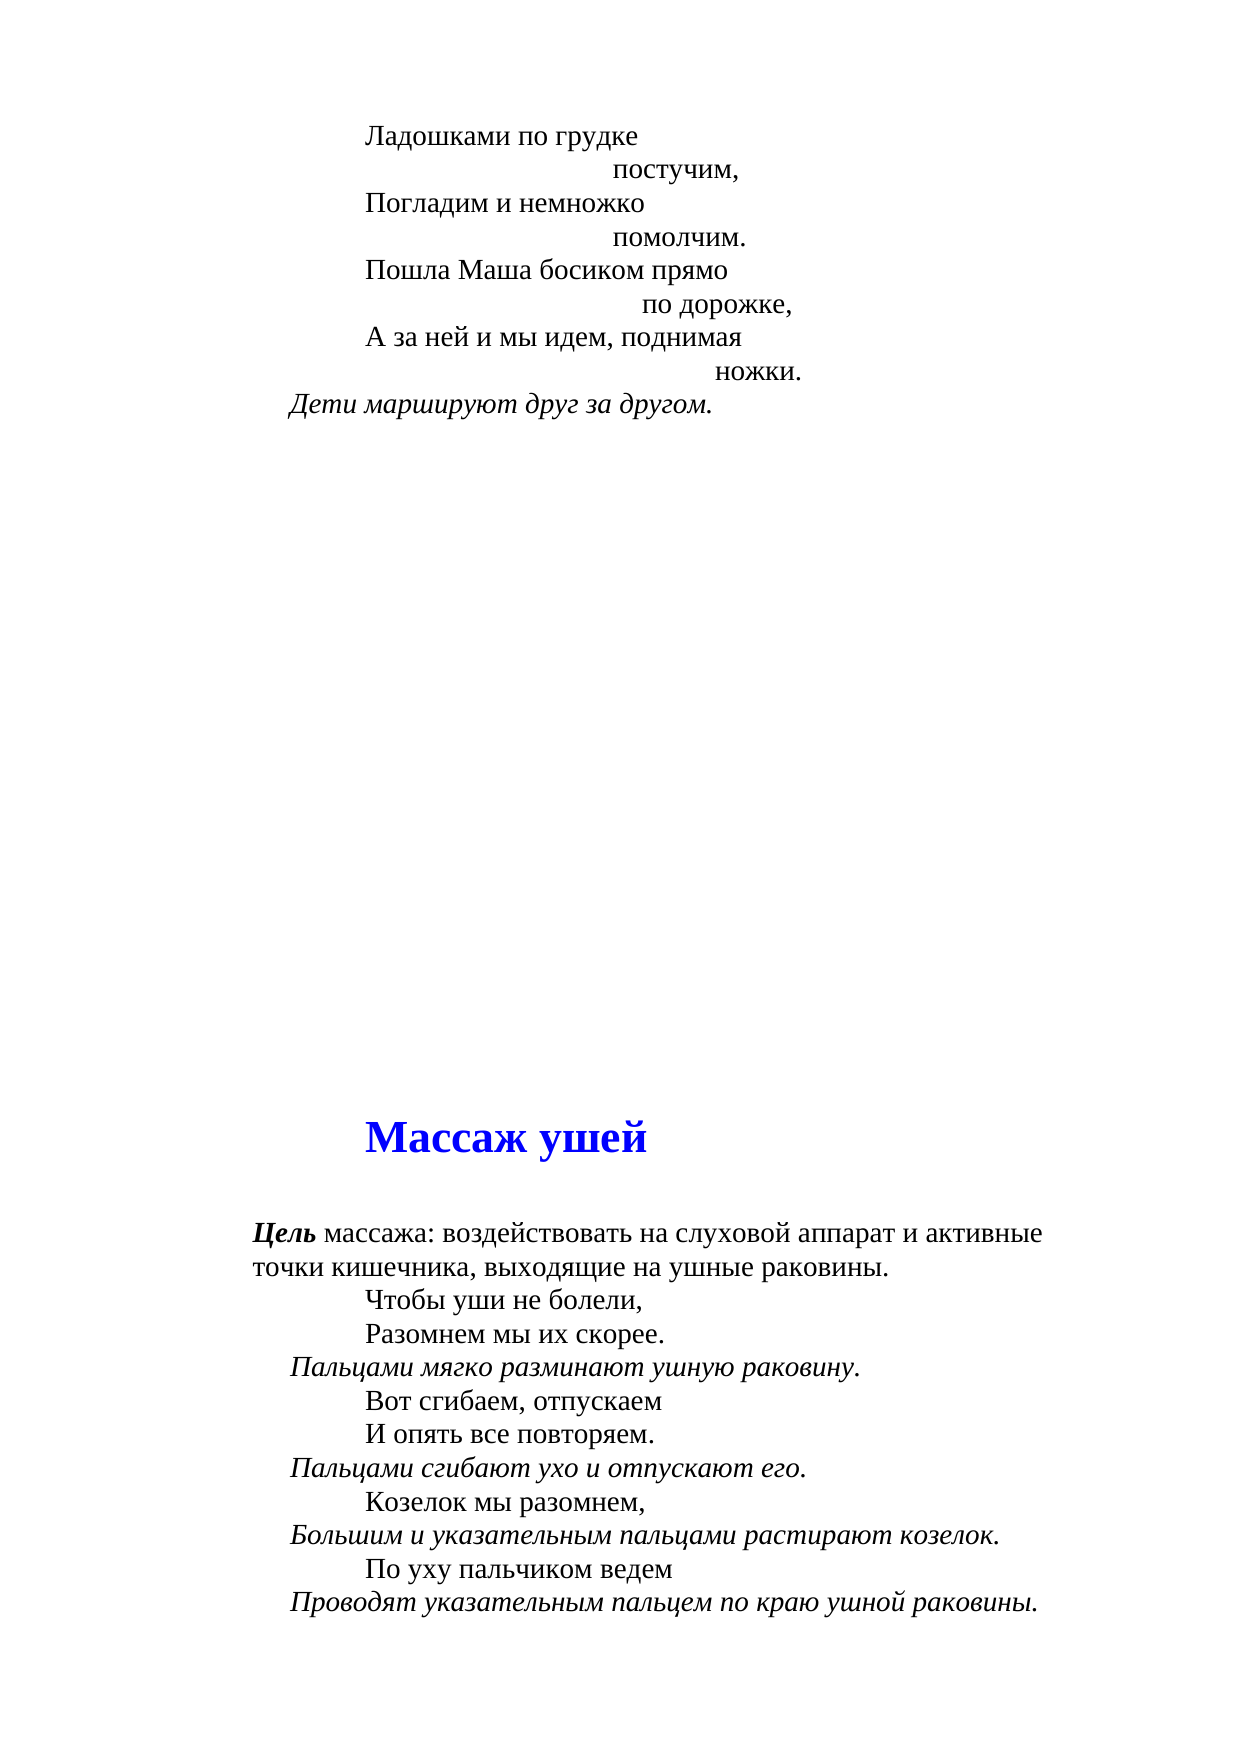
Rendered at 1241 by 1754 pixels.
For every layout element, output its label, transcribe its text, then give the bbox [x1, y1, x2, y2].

text Разомнем мы их скорее. [177, 1316, 1152, 1349]
text по дорожке, [177, 286, 1152, 319]
text По уху пальчиком ведем [177, 1551, 1152, 1584]
text Пошла Маша босиком прямо [177, 252, 1152, 286]
text точки кишечника, выходящие на ушные раковины. [177, 1249, 1152, 1282]
text ножки. [177, 353, 1152, 386]
text Дети маршируют друг за другом. [177, 386, 1152, 420]
text Проводят указательным пальцем по краю ушной раковины. [177, 1584, 1152, 1618]
text Массаж ушей [177, 1110, 1152, 1163]
text Козелок мы разомнем, [177, 1484, 1152, 1517]
text Пальцами сгибают ухо и отпускают его. [177, 1450, 1152, 1484]
text Вот сгибаем, отпускаем [177, 1383, 1152, 1417]
text Большим и указательным пальцами растирают козелок. [177, 1517, 1152, 1551]
text Ладошками по грудке [177, 118, 1152, 152]
text А за ней и мы идем, поднимая [177, 319, 1152, 353]
text Цель массажа: воздействовать на слуховой аппарат и активные [177, 1215, 1152, 1249]
text Чтобы уши не болели, [177, 1282, 1152, 1316]
text Погладим и немножко [177, 185, 1152, 219]
text помолчим. [177, 219, 1152, 252]
text И опять все повторяем. [177, 1417, 1152, 1450]
text Пальцами мягко разминают ушную раковину. [177, 1349, 1152, 1383]
text постучим, [177, 152, 1152, 185]
